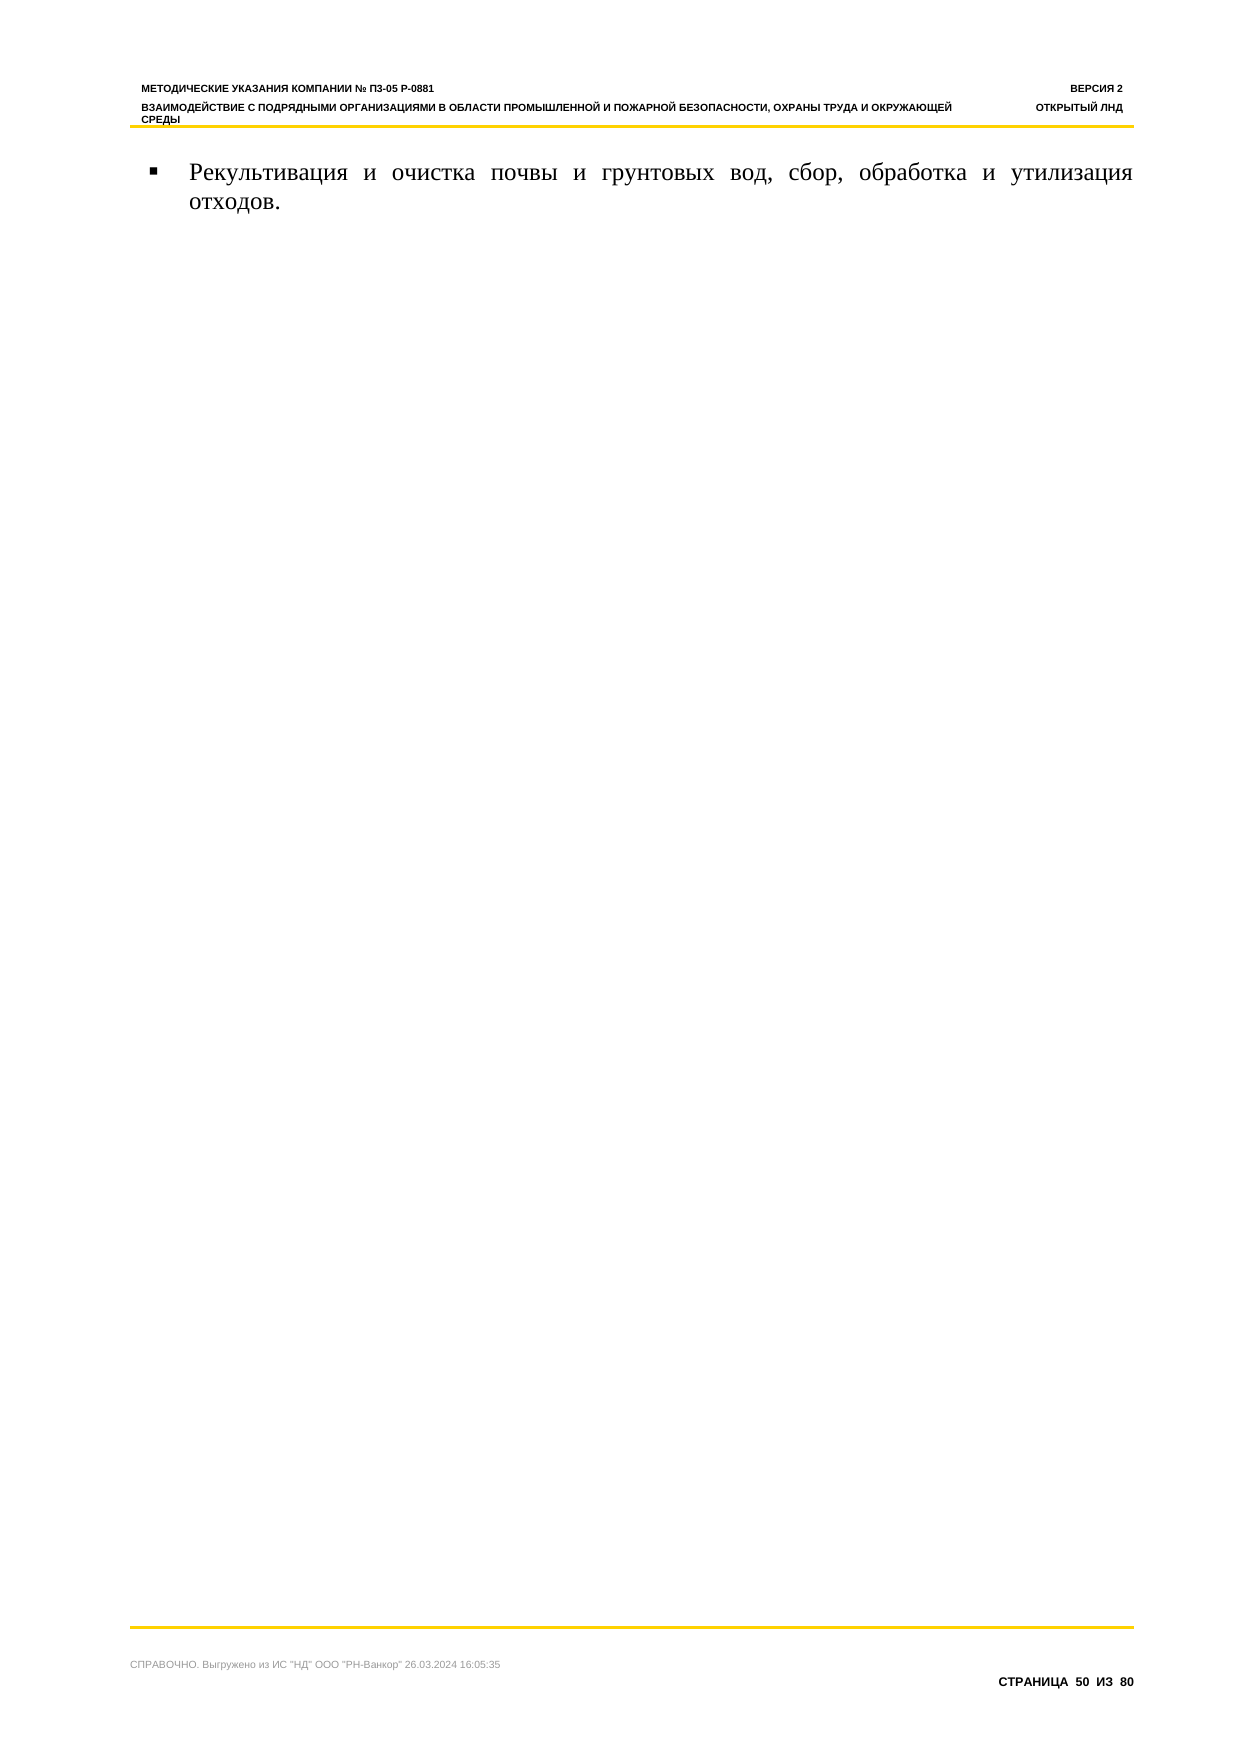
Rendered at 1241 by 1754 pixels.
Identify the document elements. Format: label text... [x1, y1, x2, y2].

list Рекультивация и очистка почвы и грунтовых вод, сбор, обработка и утилизация отходов. [148, 157, 1134, 214]
